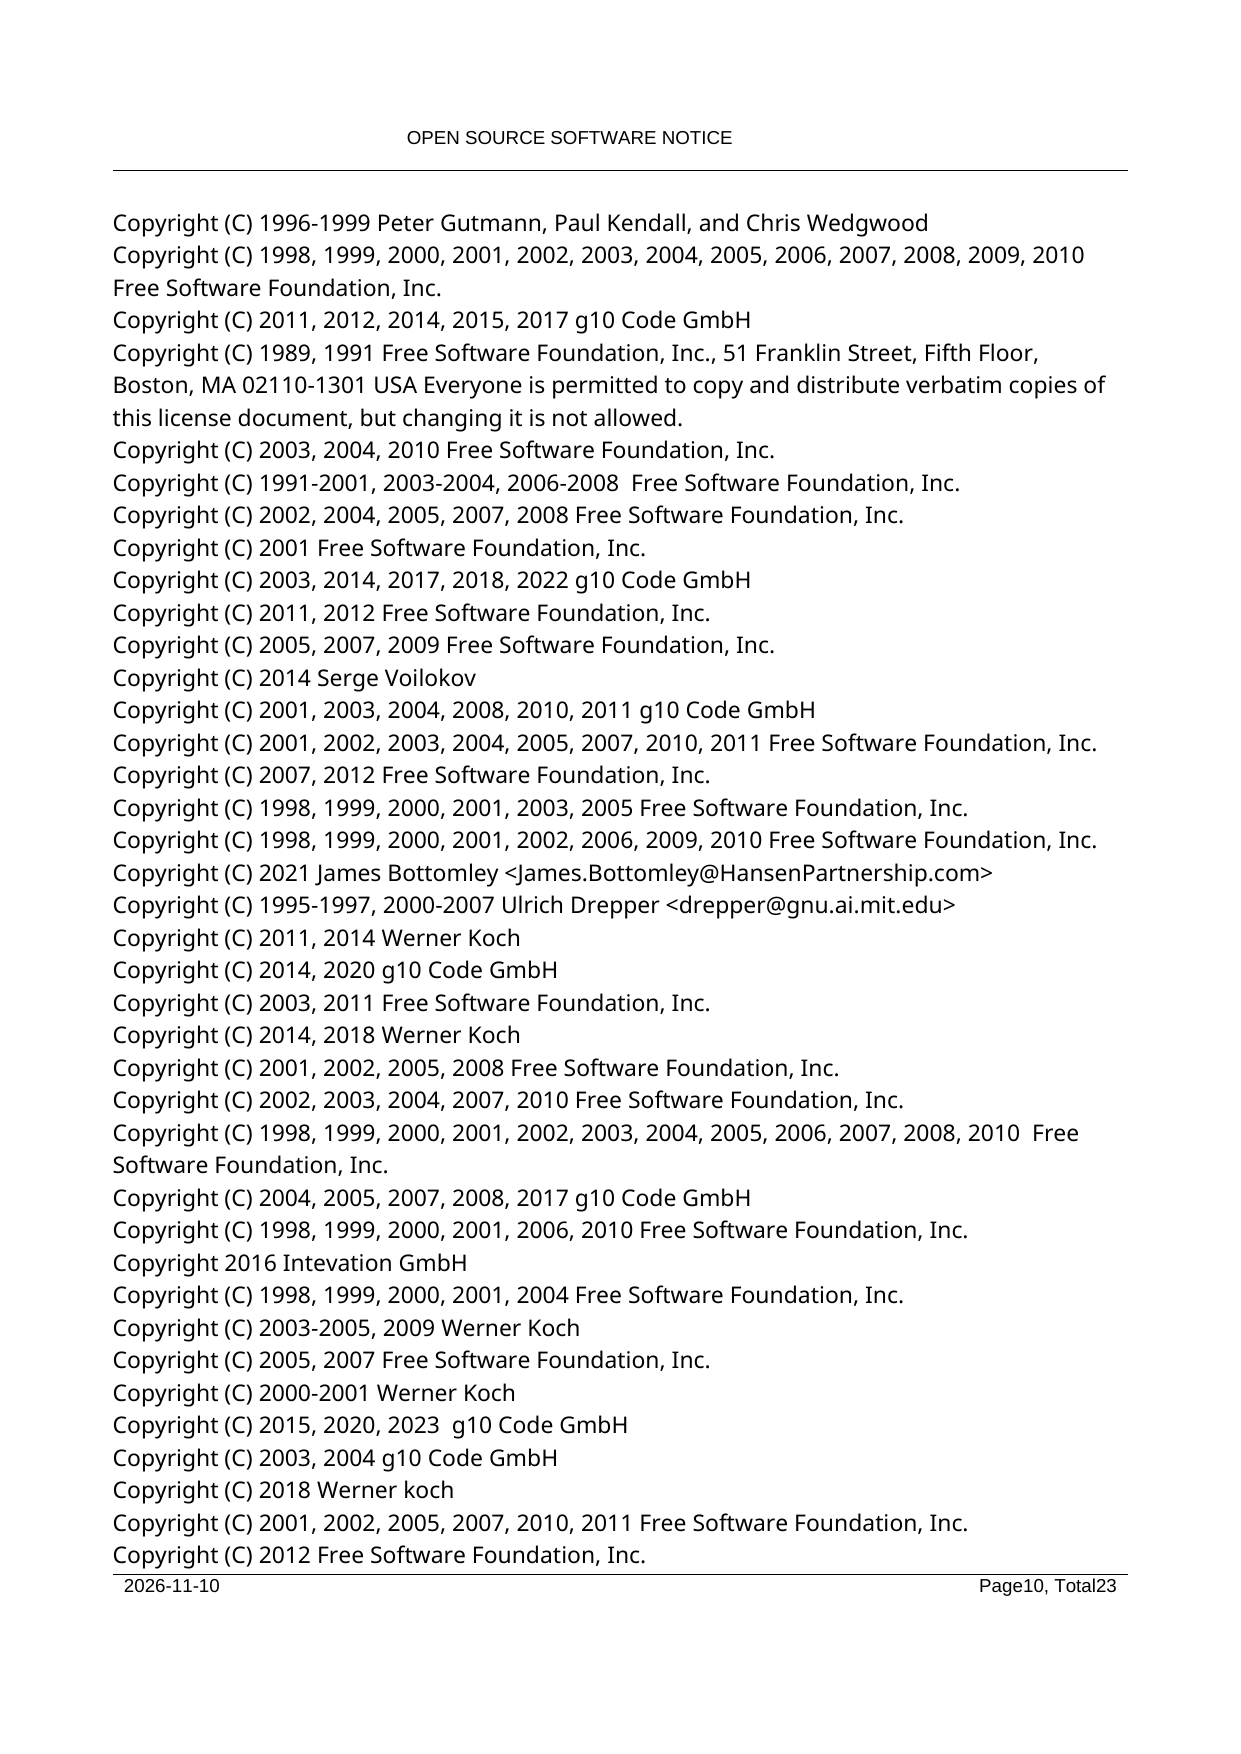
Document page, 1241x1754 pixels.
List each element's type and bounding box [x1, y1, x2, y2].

text [112, 206, 1128, 1571]
